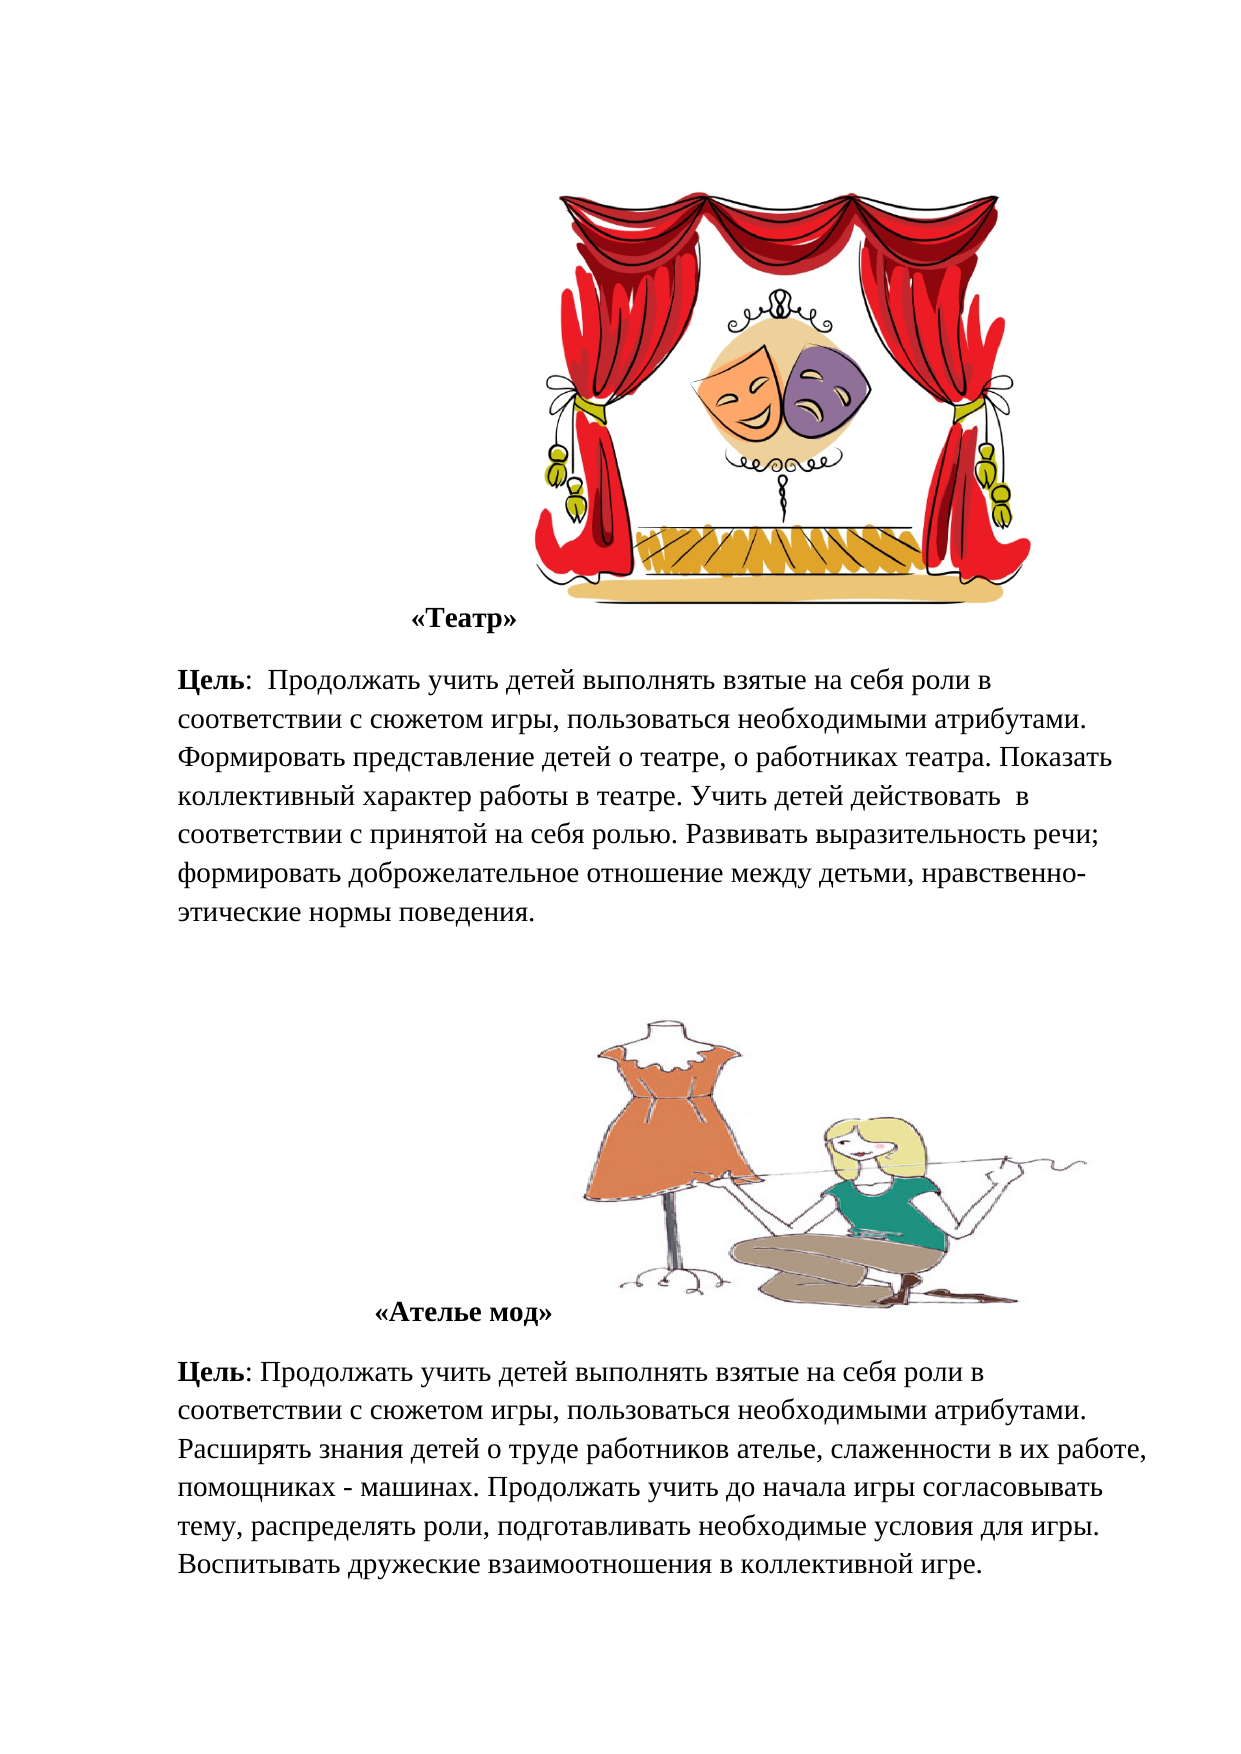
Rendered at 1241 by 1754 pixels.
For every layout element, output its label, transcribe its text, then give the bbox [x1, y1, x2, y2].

text Цель: Продолжать учить детей выполнять взятые на себя роли в соответствии с сюжетом игры, пользоваться необходимыми атрибутами. Расширять знания детей о труде работников ателье, слаженности в их работе, помощниках - машинах. Продолжать учить до начала игры согласовывать тему, распределять роли, подготавливать необходимые условия для игры. Воспитывать дружеские взаимоотношения в коллективной игре. [177, 1354, 1152, 1580]
picture [559, 1012, 1110, 1322]
text Цель: Продолжать учить детей выполнять взятые на себя роли в соответствии с сюжетом игры, пользоваться необходимыми атрибутами. Формировать представление детей о театре, о работниках театра. Показать коллективный характер работы в театре. Учить детей действовать в соответствии с принятой на себя ролью. Развивать выразительность речи; формировать доброжелательное отношение между детьми, нравственно-этические нормы поведения. [177, 662, 1152, 927]
picture [523, 180, 1039, 627]
